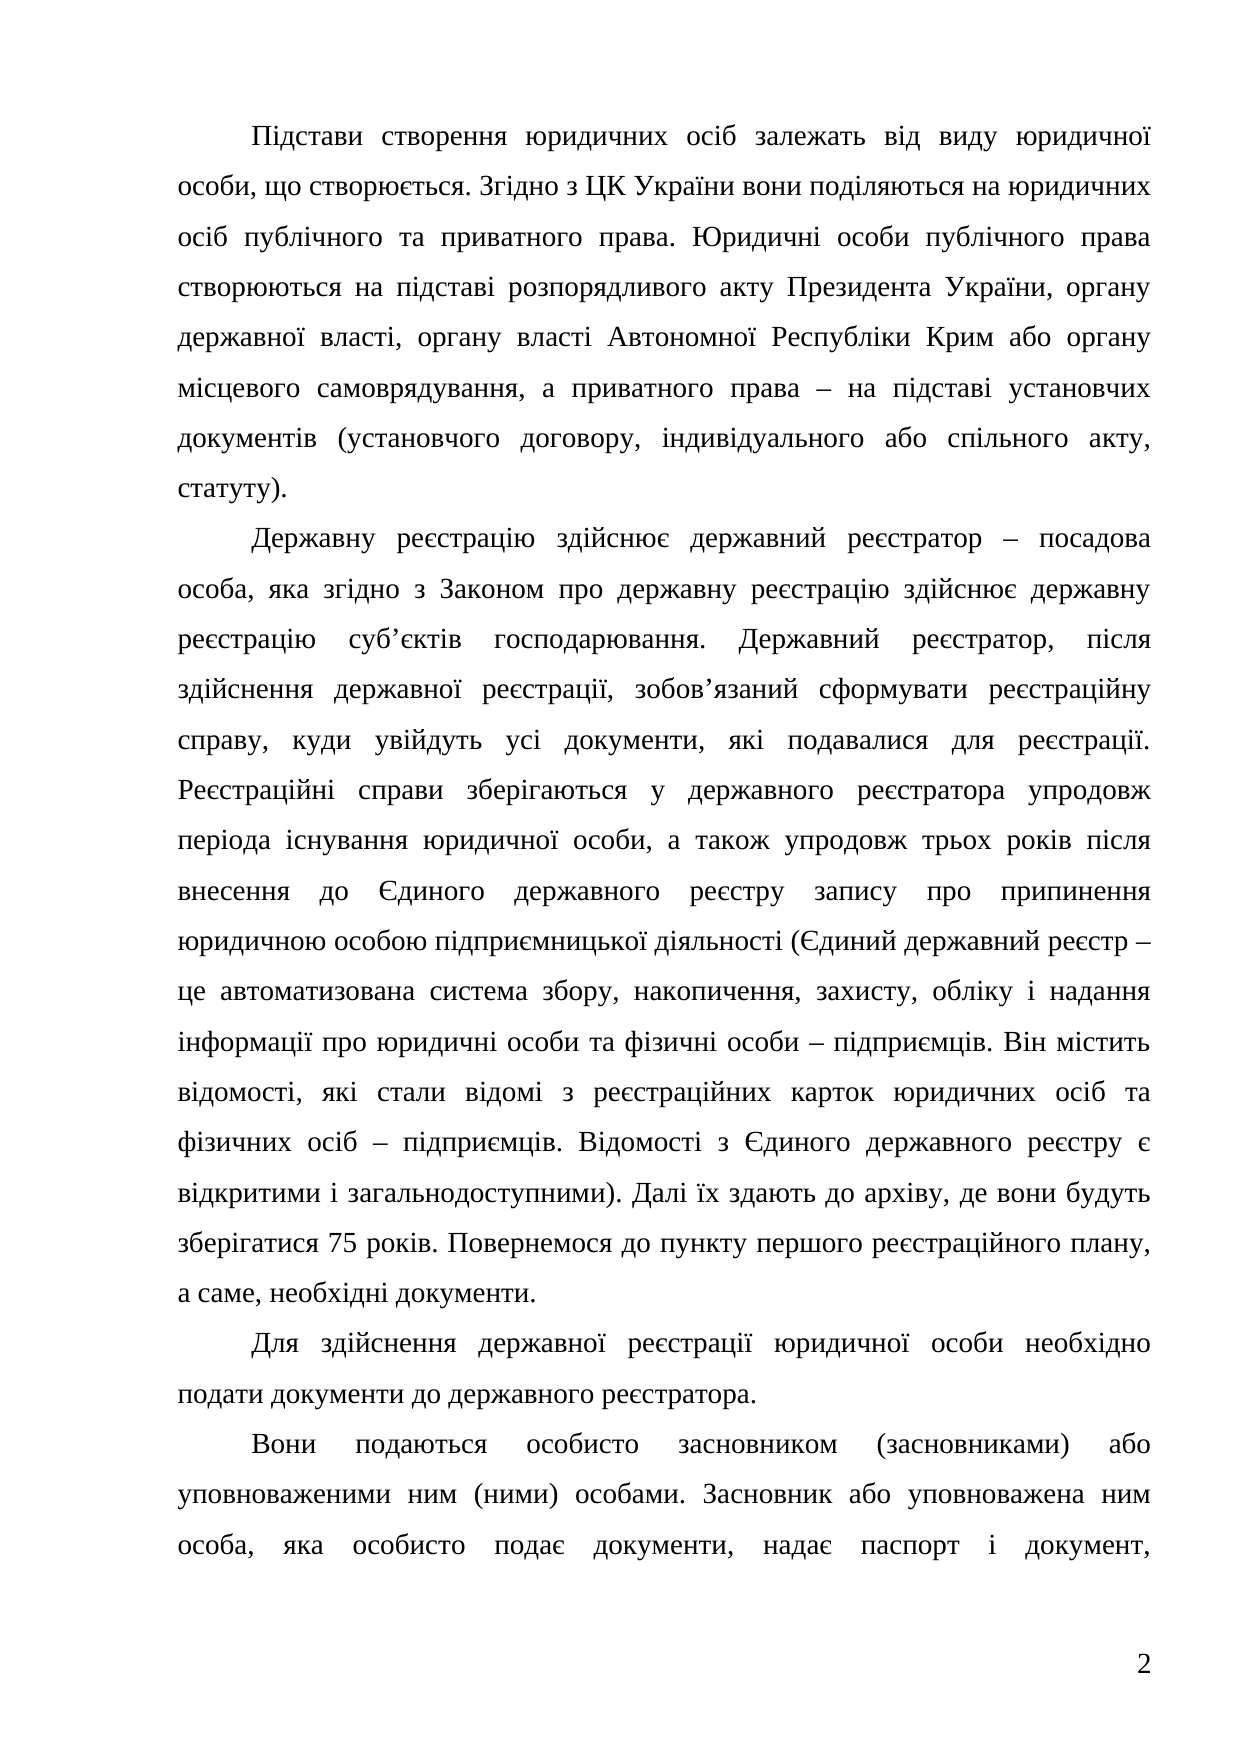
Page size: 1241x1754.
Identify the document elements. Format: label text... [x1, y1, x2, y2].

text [177, 1426, 1152, 1560]
text Підстави створення юридичних осіб залежать від виду юридичної особи, що створюється. Згідно з ЦК України вони поділяються на юридичних осіб публічного та приватного права. Юридичні особи публічного права створюються на підставі розпорядливого акту Президента України, органу державної власті, органу власті Автономної Республіки Крим або органу місцевого самоврядування, а приватного права – на підставі установчих документів (установчого договору, індивідуального або спільного акту, статуту). [177, 118, 1152, 504]
text Для здійснення державної реєстрації юридичної особи необхідно подати документи до державного реєстратора. [177, 1326, 1152, 1409]
text Державну реєстрацію здійснює державний реєстратор – посадова особа, яка згідно з Законом про державну реєстрацію здійснює державну реєстрацію суб’єктів господарювання. Державний реєстратор, після здійснення державної реєстрації, зобов’язаний сформувати реєстраційну справу, куди увійдуть усі документи, які подавалися для реєстрації. Реєстраційні справи зберігаються у державного реєстратора упродовж періода існування юридичної особи, а також упродовж трьох років після внесення до Єдиного державного реєстру запису про припинення юридичною особою підприємницької діяльності (Єдиний державний реєстр – це автоматизована система збору, накопичення, захисту, обліку і надання інформації про юридичні особи та фізичні особи – підприємців. Він містить відомості, які стали відомі з реєстраційних карток юридичних осіб та фізичних осіб – підприємців. Відомості з Єдиного державного реєстру є відкритими і загальнодоступними). Далі їх здають до архіву, де вони будуть зберігатися 75 років. Повернемося до пункту першого реєстраційного плану, а саме, необхідні документи. [177, 521, 1152, 1309]
